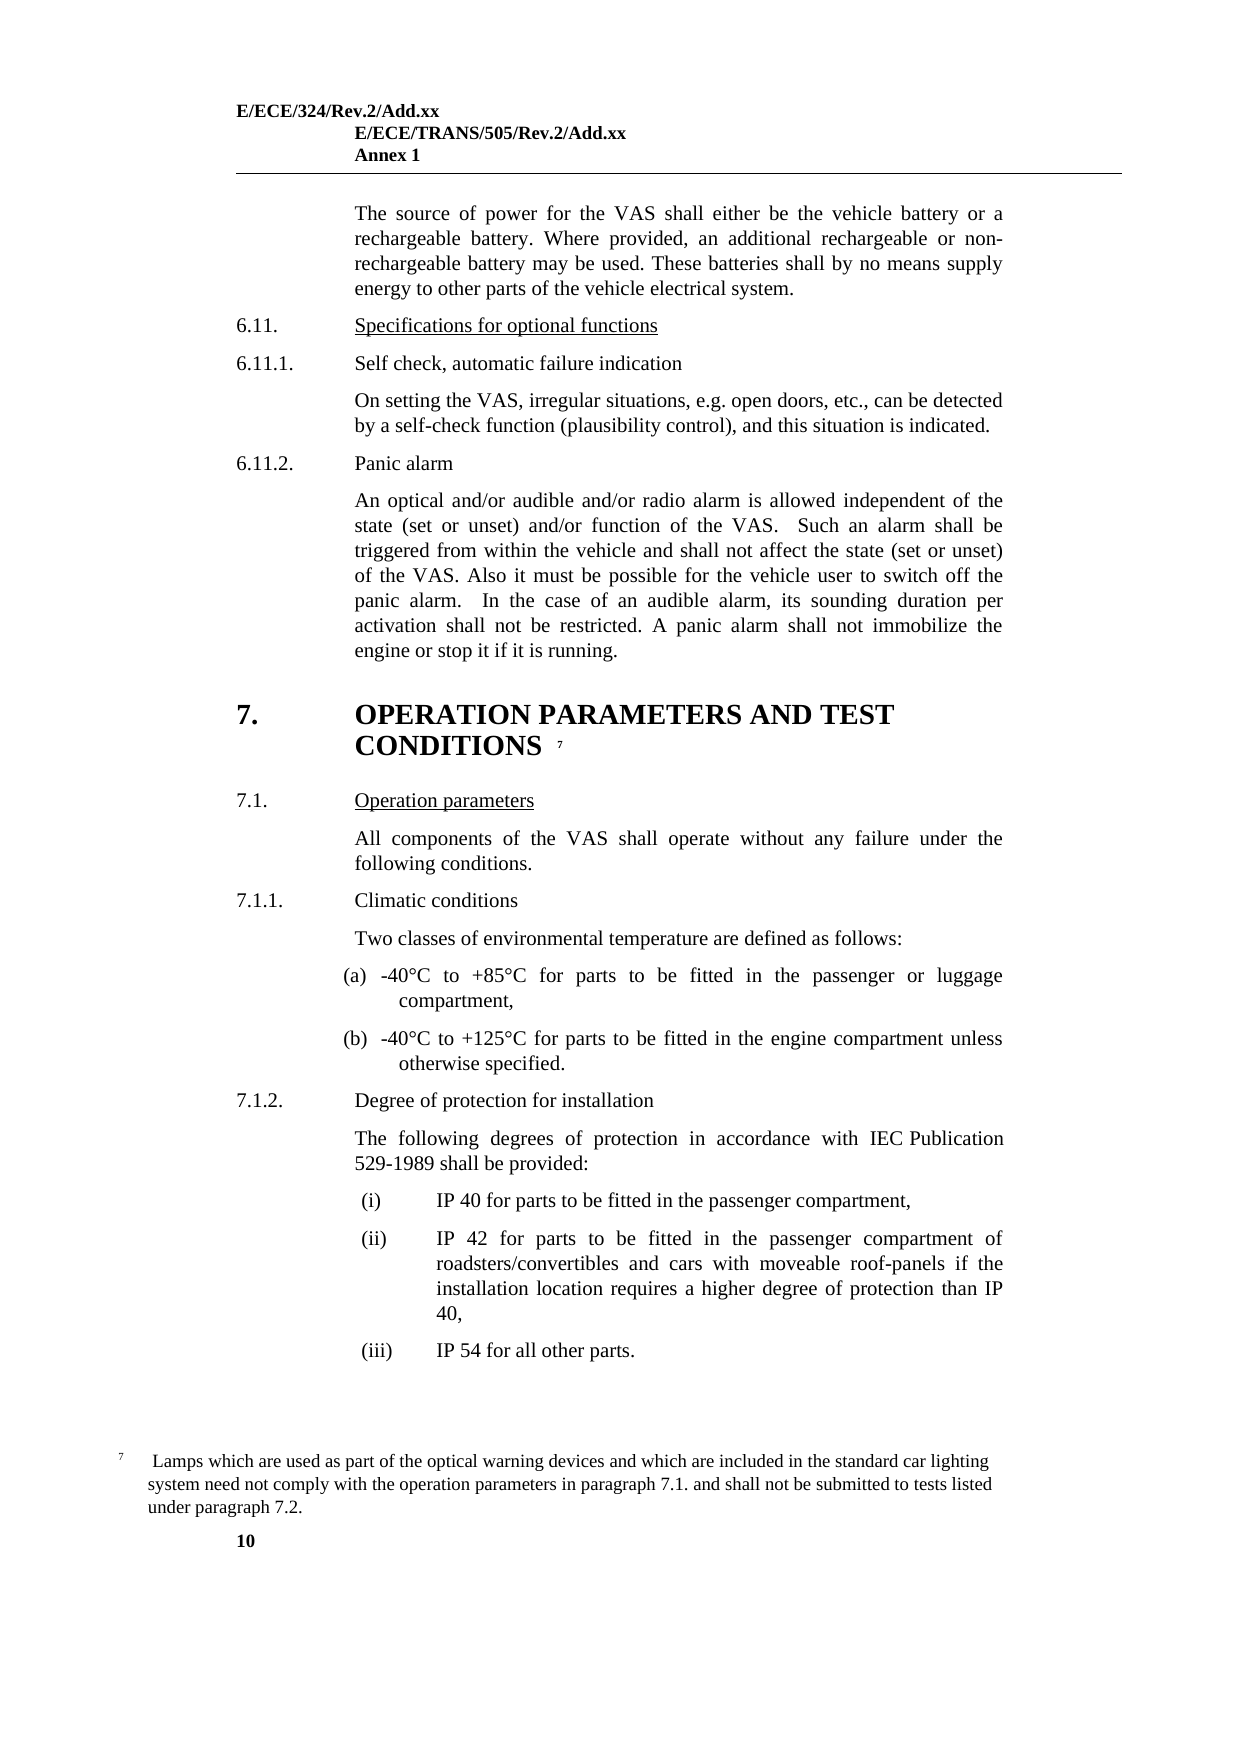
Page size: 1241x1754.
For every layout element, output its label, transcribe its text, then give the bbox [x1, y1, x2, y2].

list IP 54 for all other parts. [361, 1337, 1004, 1362]
text 7.1.1. Climatic conditions [236, 887, 1004, 912]
list IP 40 for parts to be fitted in the passenger compartment, [361, 1187, 1004, 1212]
text The source of power for the VAS shall either be the vehicle battery or a rechargeable battery. Where provided, an additional rechargeable or non-rechargeable battery may be used. These batteries shall by no means supply energy to other parts of the vehicle electrical system. [354, 199, 1004, 299]
text 6.11.1. Self check, automatic failure indication [236, 349, 1004, 374]
text All components of the VAS shall operate without any failure under the following conditions. [354, 824, 1004, 874]
list -40°C to +125°C for parts to be fitted in the engine compartment unless otherwise specified. [343, 1024, 1004, 1074]
text The following degrees of protection in accordance with IEC Publication 529-1989 shall be provided: [354, 1124, 1004, 1174]
list -40°C to +85°C for parts to be fitted in the passenger or luggage compartment, [343, 962, 1004, 1012]
text 7. OPERATION PARAMETERS AND TEST CONDITIONS [236, 699, 1004, 762]
list IP 42 for parts to be fitted in the passenger compartment of roadsters/convertibles and cars with moveable roof-panels if the installation location requires a higher degree of protection than IP 40, [361, 1224, 1004, 1324]
text Two classes of environmental temperature are defined as follows: [354, 924, 1004, 949]
text 7.1. Operation parameters [236, 787, 1004, 812]
text 6.11.2. Panic alarm [236, 449, 1004, 474]
text 7.1.2. Degree of protection for installation [236, 1087, 1004, 1112]
text 6.11. Specifications for optional functions [236, 312, 1004, 337]
text On setting the VAS, irregular situations, e.g. open doors, etc., can be detected by a self-check function (plausibility control), and this situation is indicated. [354, 387, 1004, 437]
text An optical and/or audible and/or radio alarm is allowed independent of the state (set or unset) and/or function of the VAS. Such an alarm shall be triggered from within the vehicle and shall not affect the state (set or unset) of the VAS. Also it must be possible for the vehicle user to switch off the panic alarm. In the case of an audible alarm, its sounding duration per activation shall not be restricted. A panic alarm shall not immobilize the engine or stop it if it is running. [354, 487, 1004, 662]
